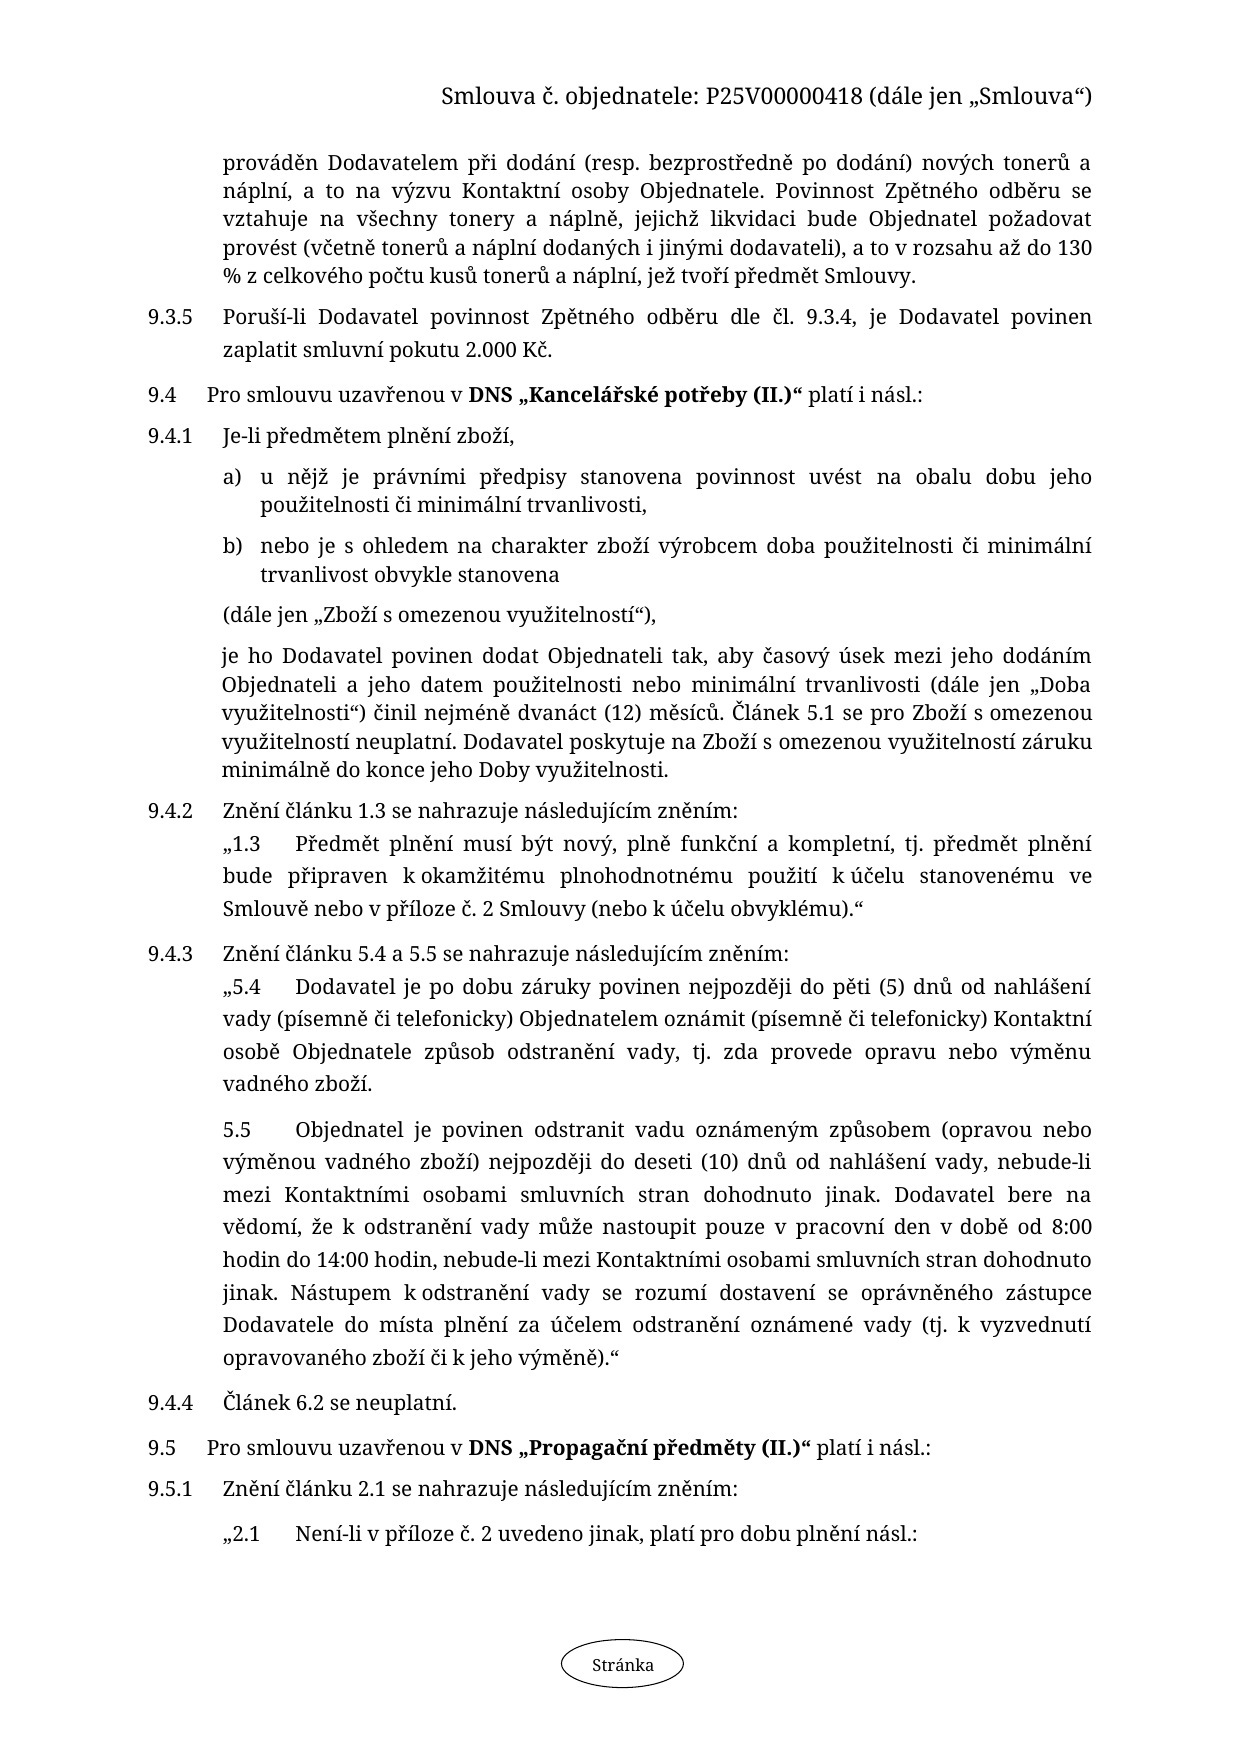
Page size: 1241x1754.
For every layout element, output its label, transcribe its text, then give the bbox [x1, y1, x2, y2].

text je ho Dodavatel povinen dodat Objednateli tak, aby časový úsek mezi jeho dodáním Objednateli a jeho datem použitelnosti nebo minimální trvanlivosti (dále jen „Doba využitelnosti“) činil nejméně dvanáct (12) měsíců. Článek 5.1 se pro Zboží s omezenou využitelností neuplatní. Dodavatel poskytuje na Zboží s omezenou využitelností záruku minimálně do konce jeho Doby využitelnosti. [221, 642, 1093, 784]
list Pro smlouvu uzavřenou v DNS „Propagační předměty (II.)“ platí i násl.: [148, 1433, 1093, 1462]
list Poruší-li Dodavatel povinnost Zpětného odběru dle čl. 9.3.4, je Dodavatel povinen zaplatit smluvní pokutu 2.000 Kč. [148, 302, 1093, 363]
list Znění článku 1.3 se nahrazuje následujícím zněním: [148, 796, 1093, 825]
list „5.4 Dodavatel je po dobu záruky povinen nejpozději do pěti (5) dnů od nahlášení vady (písemně či telefonicky) Objednatelem oznámit (písemně či telefonicky) Kontaktní osobě Objednatele způsob odstranění vady, tj. zda provede opravu nebo výměnu vadného zboží. [223, 972, 1093, 1098]
list Pro smlouvu uzavřenou v DNS „Kancelářské potřeby (II.)“ platí i násl.: [148, 380, 1093, 408]
list „2.1 Není-li v příloze č. 2 uvedeno jinak, platí pro dobu plnění násl.: [223, 1519, 1093, 1548]
list Je-li předmětem plnění zboží, [148, 421, 1093, 449]
list u nějž je právními předpisy stanovena povinnost uvést na obalu dobu jeho použitelnosti či minimální trvanlivosti, [223, 462, 1093, 519]
list Článek 6.2 se neuplatní. [148, 1388, 1093, 1416]
list nebo je s ohledem na charakter zboží výrobcem doba použitelnosti či minimální trvanlivost obvykle stanovena [223, 531, 1093, 588]
list 5.5 Objednatel je povinen odstranit vadu oznámeným způsobem (opravou nebo výměnou vadného zboží) nejpozději do deseti (10) dnů od nahlášení vady, nebude-li mezi Kontaktními osobami smluvních stran dohodnuto jinak. Dodavatel bere na vědomí, že k odstranění vady může nastoupit pouze v pracovní den v době od 8:00 hodin do 14:00 hodin, nebude-li mezi Kontaktními osobami smluvních stran dohodnuto jinak. Nástupem k odstranění vady se rozumí dostavení se oprávněného zástupce Dodavatele do místa plnění za účelem odstranění oznámené vady (tj. k vyzvednutí opravovaného zboží či k jeho výměně).“ [223, 1115, 1093, 1371]
list Znění článku 2.1 se nahrazuje následujícím zněním: [148, 1474, 1093, 1502]
text (dále jen „Zboží s omezenou využitelností“), [223, 601, 1093, 629]
list „1.3 Předmět plnění musí být nový, plně funkční a kompletní, tj. předmět plnění bude připraven k okamžitému plnohodnotnému použití k účelu stanovenému ve Smlouvě nebo v příloze č. 2 Smlouvy (nebo k účelu obvyklému).“ [223, 829, 1093, 922]
list Znění článku 5.4 a 5.5 se nahrazuje následujícím zněním: [148, 939, 1093, 968]
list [148, 148, 1093, 290]
